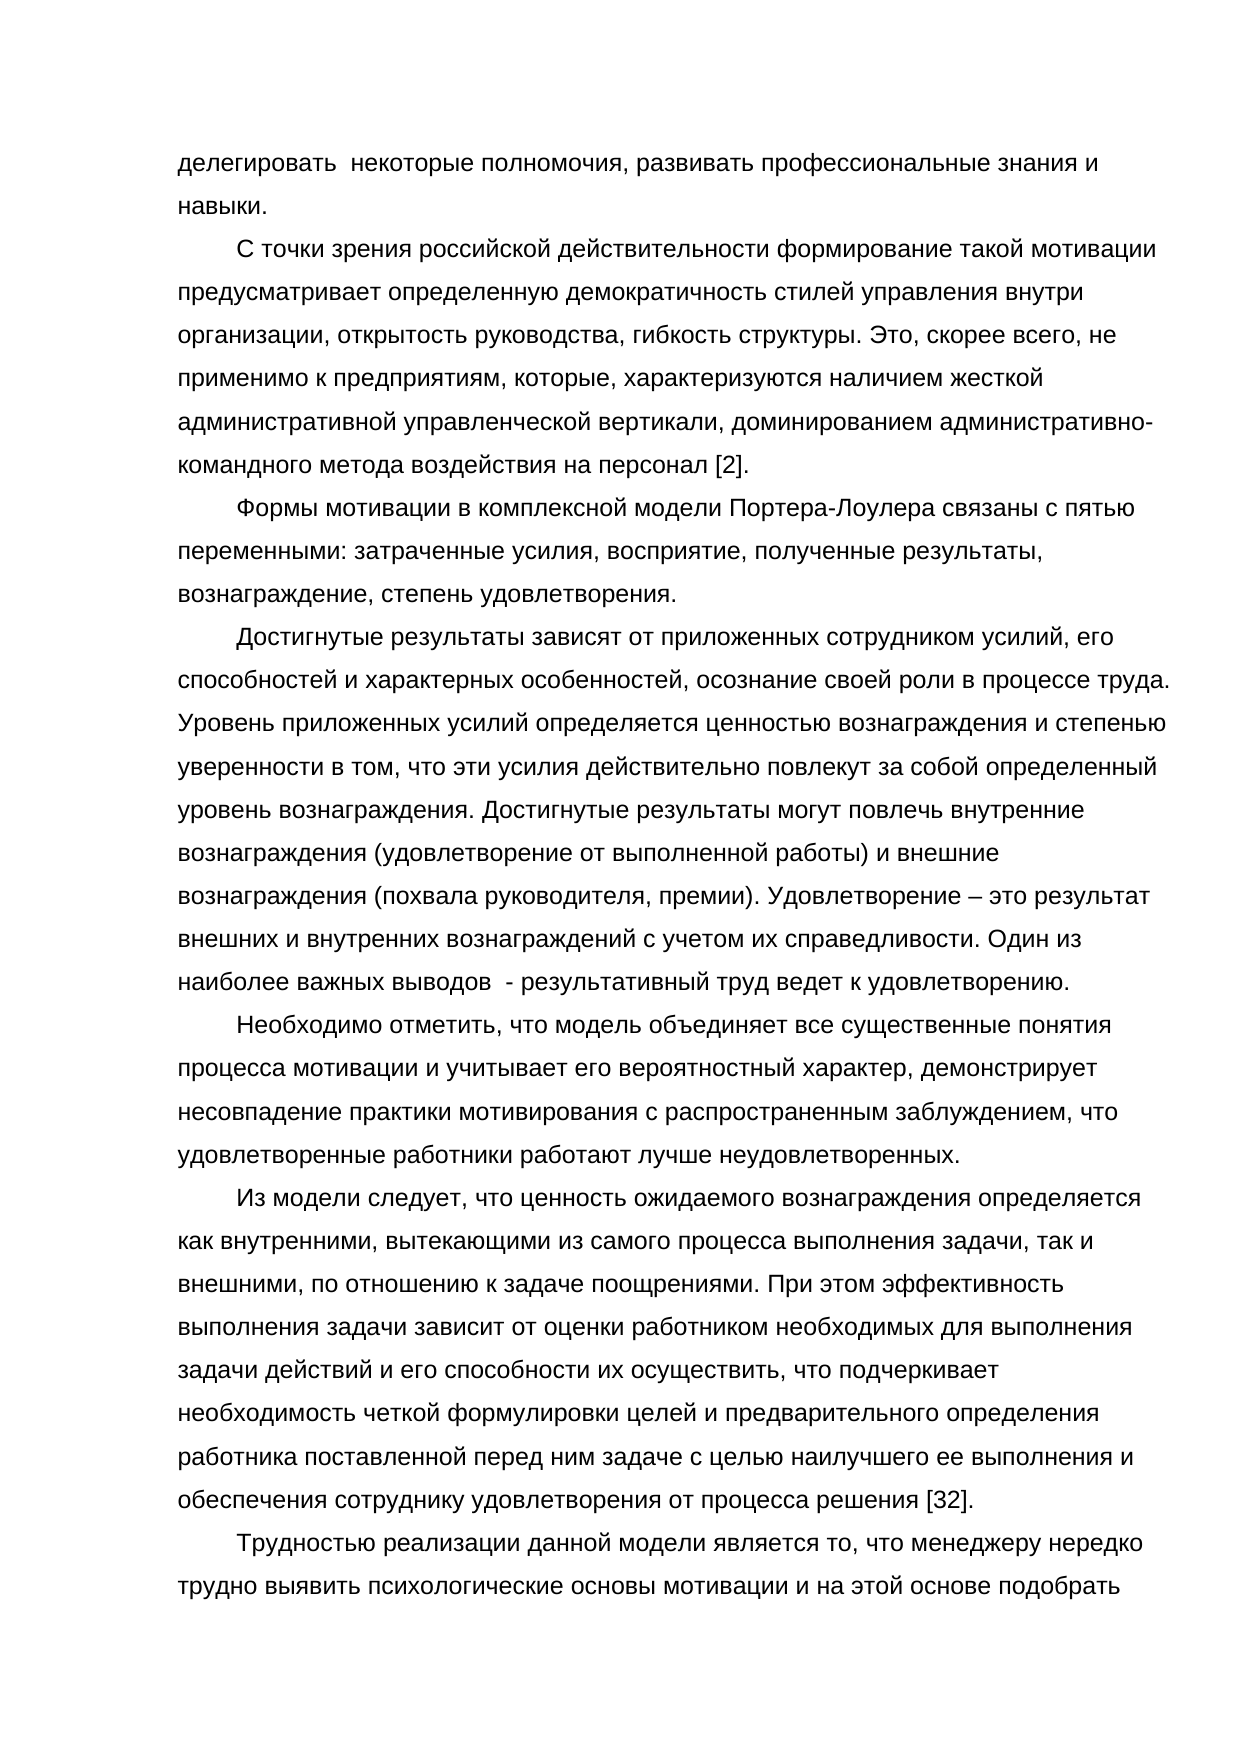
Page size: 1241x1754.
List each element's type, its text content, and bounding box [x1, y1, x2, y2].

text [177, 148, 1181, 219]
text Достигнутые результаты зависят от приложенных сотрудником усилий, его способностей и характерных особенностей, осознание своей роли в процессе труда. Уровень приложенных усилий определяется ценностью вознаграждения и степенью уверенности в том, что эти усилия действительно повлекут за собой определенный уровень вознаграждения. Достигнутые результаты могут повлечь внутренние вознаграждения (удовлетворение от выполненной работы) и внешние вознаграждения (похвала руководителя, премии). Удовлетворение – это результат внешних и внутренних вознаграждений с учетом их справедливости. Один из наиболее важных выводов - результативный труд ведет к удовлетворению. [177, 622, 1181, 996]
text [177, 1528, 1181, 1599]
text Формы мотивации в комплексной модели Портера-Лоулера связаны с пятью переменными: затраченные усилия, восприятие, полученные результаты, вознаграждение, степень удовлетворения. [177, 493, 1181, 608]
text С точки зрения российской действительности формирование такой мотивации предусматривает определенную демократичность стилей управления внутри организации, открытость руководства, гибкость структуры. Это, скорее всего, не применимо к предприятиям, которые, характеризуются наличием жесткой административной управленческой вертикали, доминированием административно-командного метода воздействия на персонал [2]. [177, 234, 1181, 478]
text Из модели следует, что ценность ожидаемого вознаграждения определяется как внутренними, вытекающими из самого процесса выполнения задачи, так и внешними, по отношению к задаче поощрениями. При этом эффективность выполнения задачи зависит от оценки работником необходимых для выполнения задачи действий и его способности их осуществить, что подчеркивает необходимость четкой формулировки целей и предварительного определения работника поставленной перед ним задаче с целью наилучшего ее выполнения и обеспечения сотруднику удовлетворения от процесса решения [32]. [177, 1183, 1181, 1513]
text Необходимо отметить, что модель объединяет все существенные понятия процесса мотивации и учитывает его вероятностный характер, демонстрирует несовпадение практики мотивирования с распространенным заблуждением, что удовлетворенные работники работают лучше неудовлетворенных. [177, 1010, 1181, 1168]
